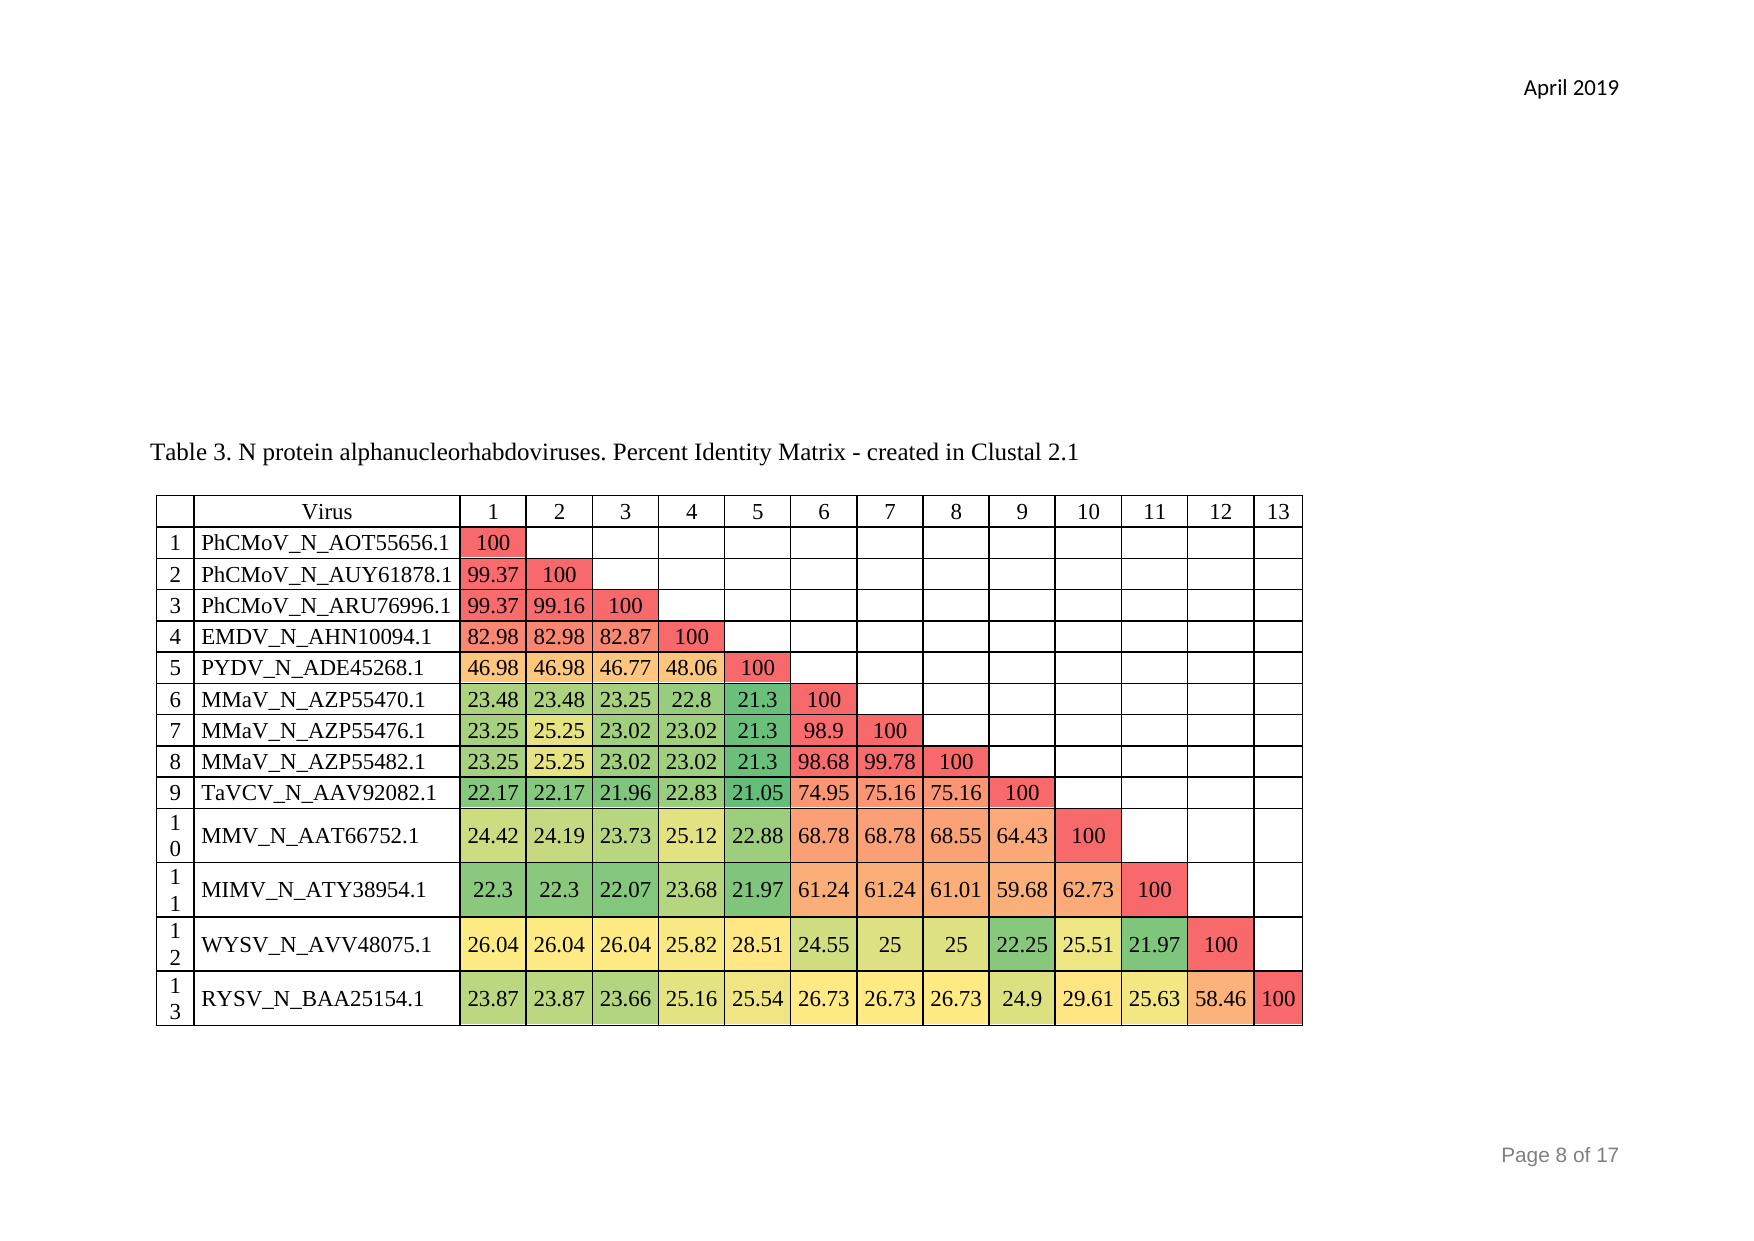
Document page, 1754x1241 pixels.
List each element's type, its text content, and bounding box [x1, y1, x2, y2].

table_cell [659, 559, 724, 589]
table_cell [1255, 715, 1302, 745]
table_cell 11 [157, 863, 193, 916]
table_cell [659, 590, 724, 620]
table_cell 82.87 [593, 622, 658, 651]
table_header 1 [461, 496, 525, 526]
table_cell 82.98 [527, 622, 592, 651]
table_cell 26.04 [593, 918, 658, 970]
table_cell 25.54 [725, 972, 790, 1024]
table_cell 24.19 [527, 809, 592, 862]
table_cell 25 [924, 918, 988, 970]
table_header 9 [990, 496, 1054, 526]
table_cell 26.73 [791, 972, 856, 1024]
table_cell MMaV_N_AZP55470.1 [195, 684, 459, 714]
table_cell [1056, 622, 1121, 651]
table_cell 25.25 [527, 715, 592, 745]
table_cell 21.3 [725, 715, 790, 745]
table_cell 6 [157, 684, 193, 714]
table_cell 99.37 [461, 590, 525, 620]
table_cell 100 [924, 747, 988, 776]
table_header 4 [659, 496, 724, 526]
table_cell 25 [858, 918, 922, 970]
table_cell [1188, 715, 1253, 745]
table_cell [990, 559, 1054, 589]
table_cell 98.68 [791, 747, 856, 776]
table_cell 23.25 [461, 715, 525, 745]
table_cell [1255, 809, 1302, 862]
table_cell PhCMoV_N_AUY61878.1 [195, 559, 459, 589]
table_cell PhCMoV_N_ARU76996.1 [195, 590, 459, 620]
table_cell PYDV_N_ADE45268.1 [195, 653, 459, 682]
table_cell [990, 715, 1054, 745]
table_cell PhCMoV_N_AOT55656.1 [195, 528, 459, 557]
table_cell [1122, 684, 1187, 714]
table_cell [1255, 863, 1302, 916]
table_cell 28.51 [725, 918, 790, 970]
table_header [157, 496, 193, 526]
table_header 10 [1056, 496, 1121, 526]
table_cell 100 [858, 715, 922, 745]
table_cell 23.87 [461, 972, 525, 1024]
table_cell [1122, 622, 1187, 651]
table_cell 25.12 [659, 809, 724, 862]
table_cell 21.96 [593, 778, 658, 807]
table_cell 21.3 [725, 747, 790, 776]
table_cell [1122, 809, 1187, 862]
table_cell [990, 747, 1054, 776]
table_cell 7 [157, 715, 193, 745]
table_cell [858, 622, 922, 651]
table_cell [1255, 559, 1302, 589]
table_cell [1188, 590, 1253, 620]
table_cell 12 [157, 918, 193, 970]
table_header 11 [1122, 496, 1187, 526]
table_cell [1122, 559, 1187, 589]
table_cell 23.25 [461, 747, 525, 776]
table_cell 100 [990, 778, 1054, 807]
table_cell 21.97 [725, 863, 790, 916]
table_cell [1255, 653, 1302, 682]
table_cell 13 [157, 972, 193, 1024]
table_cell 100 [659, 622, 724, 651]
table_header 12 [1188, 496, 1253, 526]
table_cell [725, 528, 790, 557]
table_cell [659, 528, 724, 557]
table_cell TaVCV_N_AAV92082.1 [195, 778, 459, 807]
table_cell 23.02 [659, 747, 724, 776]
table_cell 25.82 [659, 918, 724, 970]
table_cell [1255, 918, 1302, 970]
table_cell 74.95 [791, 778, 856, 807]
table_cell [858, 684, 922, 714]
table_cell 2 [157, 559, 193, 589]
table_cell [1255, 684, 1302, 714]
table_cell [1056, 653, 1121, 682]
table_cell WYSV_N_AVV48075.1 [195, 918, 459, 970]
table_cell [990, 684, 1054, 714]
table_cell 26.73 [924, 972, 988, 1024]
table_cell 22.17 [527, 778, 592, 807]
table_cell 10 [157, 809, 193, 862]
table_cell [924, 590, 988, 620]
table_cell [1188, 622, 1253, 651]
table_cell [1056, 528, 1121, 557]
table_cell [791, 622, 856, 651]
table_cell 68.78 [791, 809, 856, 862]
table_cell 25.51 [1056, 918, 1121, 970]
table_cell 22.3 [527, 863, 592, 916]
table_cell [924, 622, 988, 651]
table_cell 100 [1188, 918, 1253, 970]
table_cell [1122, 715, 1187, 745]
table_cell 25.63 [1122, 972, 1187, 1024]
text Table 3. N protein alphanucleorhabdoviruses. Percent Identity Matrix - created in Clustal 2.1 [150, 437, 1619, 466]
table_cell 22.3 [461, 863, 525, 916]
table_cell 82.98 [461, 622, 525, 651]
table_cell [1255, 590, 1302, 620]
table_cell [1255, 528, 1302, 557]
table_cell 48.06 [659, 653, 724, 682]
table_cell [924, 653, 988, 682]
table_cell [1056, 715, 1121, 745]
table_cell 75.16 [924, 778, 988, 807]
table_cell [1056, 590, 1121, 620]
table_header 7 [858, 496, 922, 526]
table_cell [990, 653, 1054, 682]
table_cell 24.55 [791, 918, 856, 970]
table_cell [1056, 747, 1121, 776]
table_cell 24.9 [990, 972, 1054, 1024]
table_cell [1188, 559, 1253, 589]
table_cell [990, 528, 1054, 557]
table_cell 62.73 [1056, 863, 1121, 916]
table_cell [1056, 778, 1121, 807]
table_cell 99.16 [527, 590, 592, 620]
table_cell [1122, 653, 1187, 682]
table_cell [1188, 809, 1253, 862]
table_cell RYSV_N_BAA25154.1 [195, 972, 459, 1024]
table_cell 100 [725, 653, 790, 682]
table_cell 98.9 [791, 715, 856, 745]
table_cell 8 [157, 747, 193, 776]
table_cell 21.3 [725, 684, 790, 714]
table_cell 75.16 [858, 778, 922, 807]
table_cell 64.43 [990, 809, 1054, 862]
table_cell [924, 528, 988, 557]
table_cell 61.24 [858, 863, 922, 916]
table_cell [1188, 528, 1253, 557]
table_cell [1255, 747, 1302, 776]
table_cell [1188, 778, 1253, 807]
table_cell 22.07 [593, 863, 658, 916]
table_cell 100 [1056, 809, 1121, 862]
table_cell [858, 528, 922, 557]
table_cell 23.02 [659, 715, 724, 745]
table_cell 100 [527, 559, 592, 589]
table_cell 25.25 [527, 747, 592, 776]
table_cell [1188, 747, 1253, 776]
table_cell 24.42 [461, 809, 525, 862]
table_cell [725, 590, 790, 620]
table_cell 46.77 [593, 653, 658, 682]
table_header 6 [791, 496, 856, 526]
table_cell 100 [1122, 863, 1187, 916]
table_cell MMaV_N_AZP55476.1 [195, 715, 459, 745]
table_cell [791, 559, 856, 589]
table_cell [1122, 778, 1187, 807]
table_cell [725, 622, 790, 651]
table_cell 21.05 [725, 778, 790, 807]
table_cell 22.8 [659, 684, 724, 714]
table_cell 68.78 [858, 809, 922, 862]
table_cell MMV_N_AAT66752.1 [195, 809, 459, 862]
table_cell 22.83 [659, 778, 724, 807]
table_cell 1 [157, 528, 193, 557]
table_cell MMaV_N_AZP55482.1 [195, 747, 459, 776]
table_cell 22.88 [725, 809, 790, 862]
table_cell [858, 590, 922, 620]
table_cell 99.37 [461, 559, 525, 589]
table_cell 68.55 [924, 809, 988, 862]
table_cell 100 [1255, 972, 1302, 1024]
table_cell 23.02 [593, 715, 658, 745]
table_cell MIMV_N_ATY38954.1 [195, 863, 459, 916]
table_cell 26.73 [858, 972, 922, 1024]
table_cell 100 [461, 528, 525, 557]
table_cell [1122, 590, 1187, 620]
table_header 8 [924, 496, 988, 526]
table_cell [527, 528, 592, 557]
table_cell 23.25 [593, 684, 658, 714]
table_cell 46.98 [527, 653, 592, 682]
table_cell 23.48 [527, 684, 592, 714]
table_cell [1188, 863, 1253, 916]
table_cell [1255, 778, 1302, 807]
table_cell [924, 715, 988, 745]
table_cell 3 [157, 590, 193, 620]
table_cell [1122, 747, 1187, 776]
table_cell [990, 622, 1054, 651]
table_cell [858, 653, 922, 682]
table_cell [791, 653, 856, 682]
table_cell [858, 559, 922, 589]
table_cell [1188, 684, 1253, 714]
table_cell [990, 590, 1054, 620]
table_cell 100 [791, 684, 856, 714]
table_cell 23.66 [593, 972, 658, 1024]
table_cell 5 [157, 653, 193, 682]
table_cell [924, 684, 988, 714]
table_cell [924, 559, 988, 589]
table_cell 26.04 [527, 918, 592, 970]
table_cell 23.87 [527, 972, 592, 1024]
table_header 3 [593, 496, 658, 526]
table_cell 22.17 [461, 778, 525, 807]
table_cell 22.25 [990, 918, 1054, 970]
table_cell EMDV_N_AHN10094.1 [195, 622, 459, 651]
table_cell 23.02 [593, 747, 658, 776]
table_cell 4 [157, 622, 193, 651]
table_cell [1255, 622, 1302, 651]
table_cell [593, 559, 658, 589]
table_cell 61.01 [924, 863, 988, 916]
table_cell 21.97 [1122, 918, 1187, 970]
table_cell [1188, 653, 1253, 682]
table_cell [593, 528, 658, 557]
table_cell [1056, 559, 1121, 589]
table_cell 100 [593, 590, 658, 620]
table_cell 23.73 [593, 809, 658, 862]
table_cell [725, 559, 790, 589]
table_header 5 [725, 496, 790, 526]
table_cell 23.48 [461, 684, 525, 714]
table_cell [1056, 684, 1121, 714]
table_cell [791, 590, 856, 620]
table_cell 46.98 [461, 653, 525, 682]
table_header Virus [195, 496, 459, 526]
table_cell 25.16 [659, 972, 724, 1024]
table_cell 99.78 [858, 747, 922, 776]
table_cell 61.24 [791, 863, 856, 916]
table_header 2 [527, 496, 592, 526]
table_cell [791, 528, 856, 557]
table_cell [1122, 528, 1187, 557]
table_header 13 [1255, 496, 1302, 526]
table_cell 59.68 [990, 863, 1054, 916]
table_cell 58.46 [1188, 972, 1253, 1024]
table_cell 26.04 [461, 918, 525, 970]
table_cell 9 [157, 778, 193, 807]
table_cell 29.61 [1056, 972, 1121, 1024]
table_cell 23.68 [659, 863, 724, 916]
